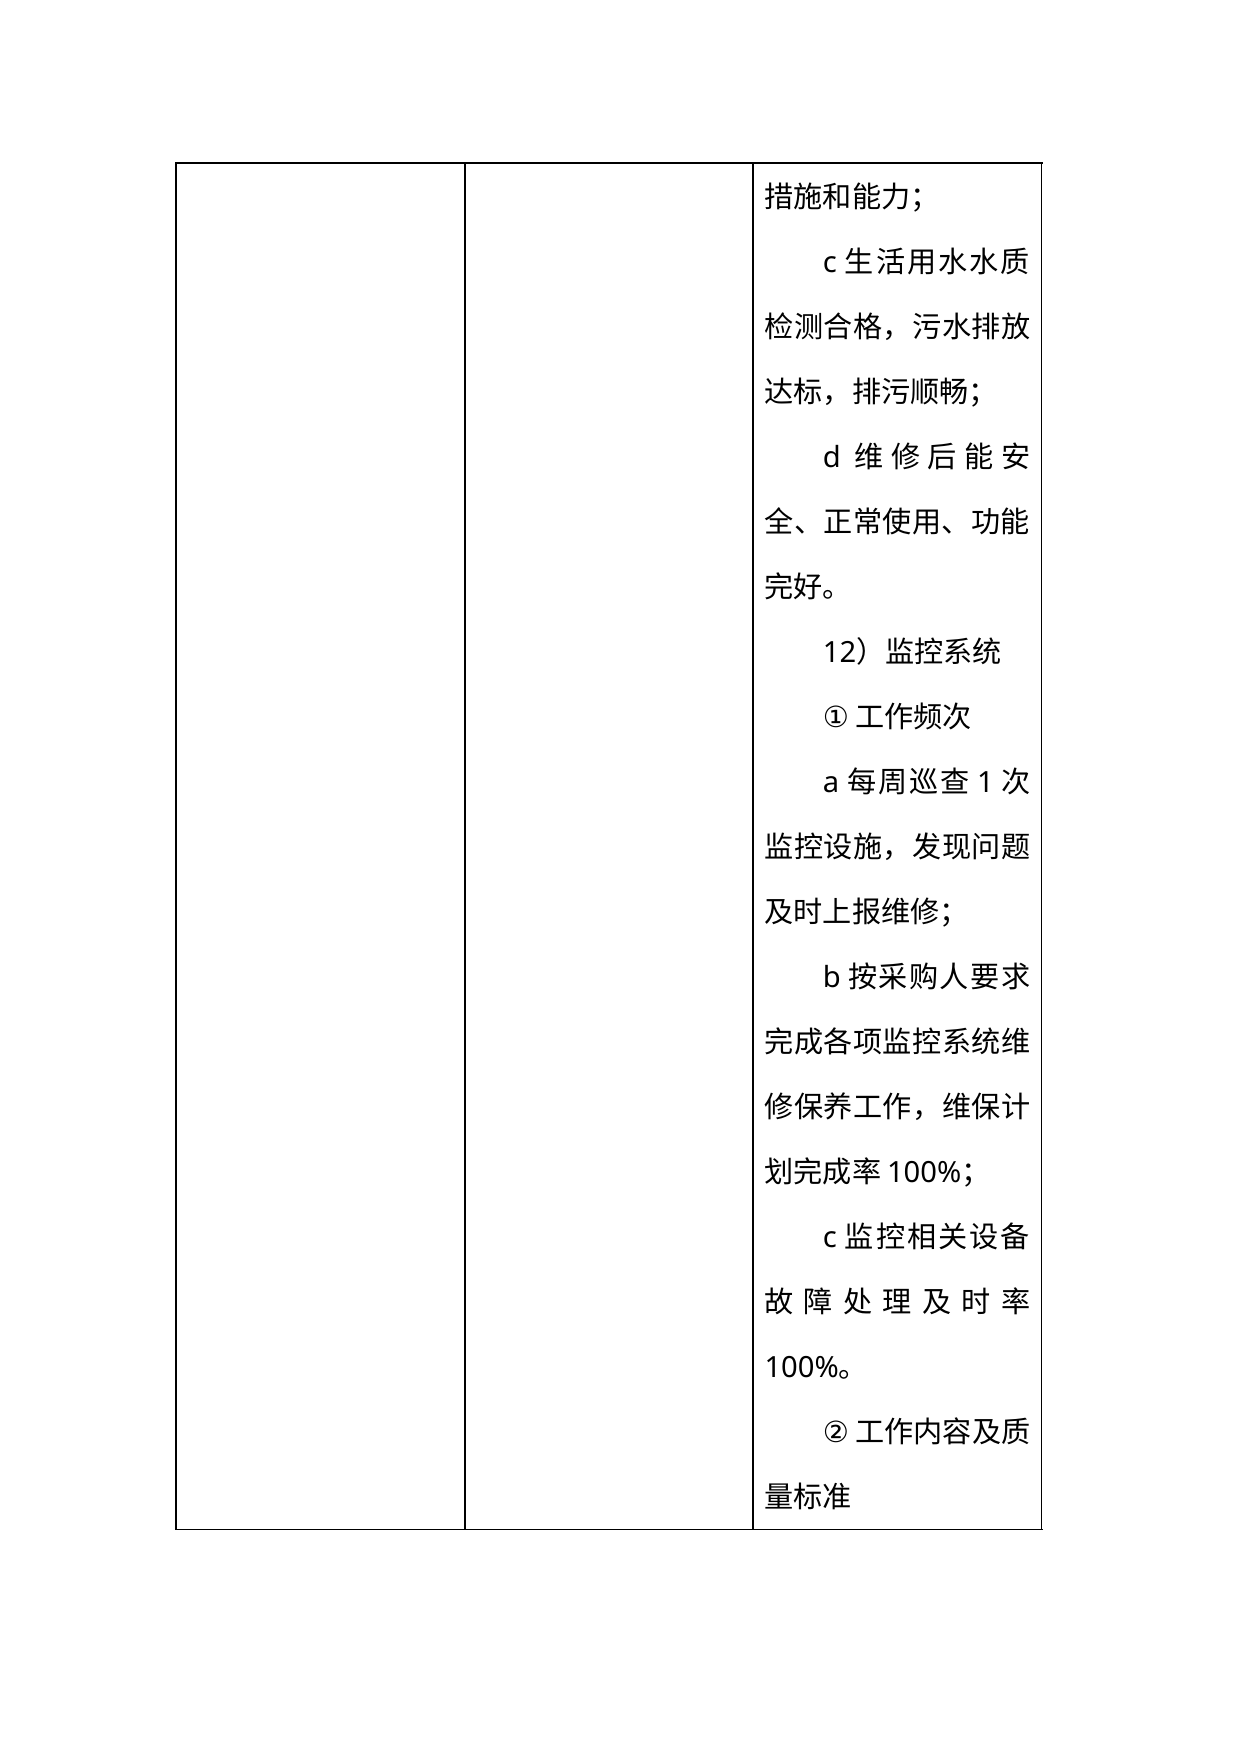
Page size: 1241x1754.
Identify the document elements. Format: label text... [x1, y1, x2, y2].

table_cell 1 [177, 164, 464, 1528]
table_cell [754, 164, 1041, 1528]
table_cell [466, 164, 752, 1528]
